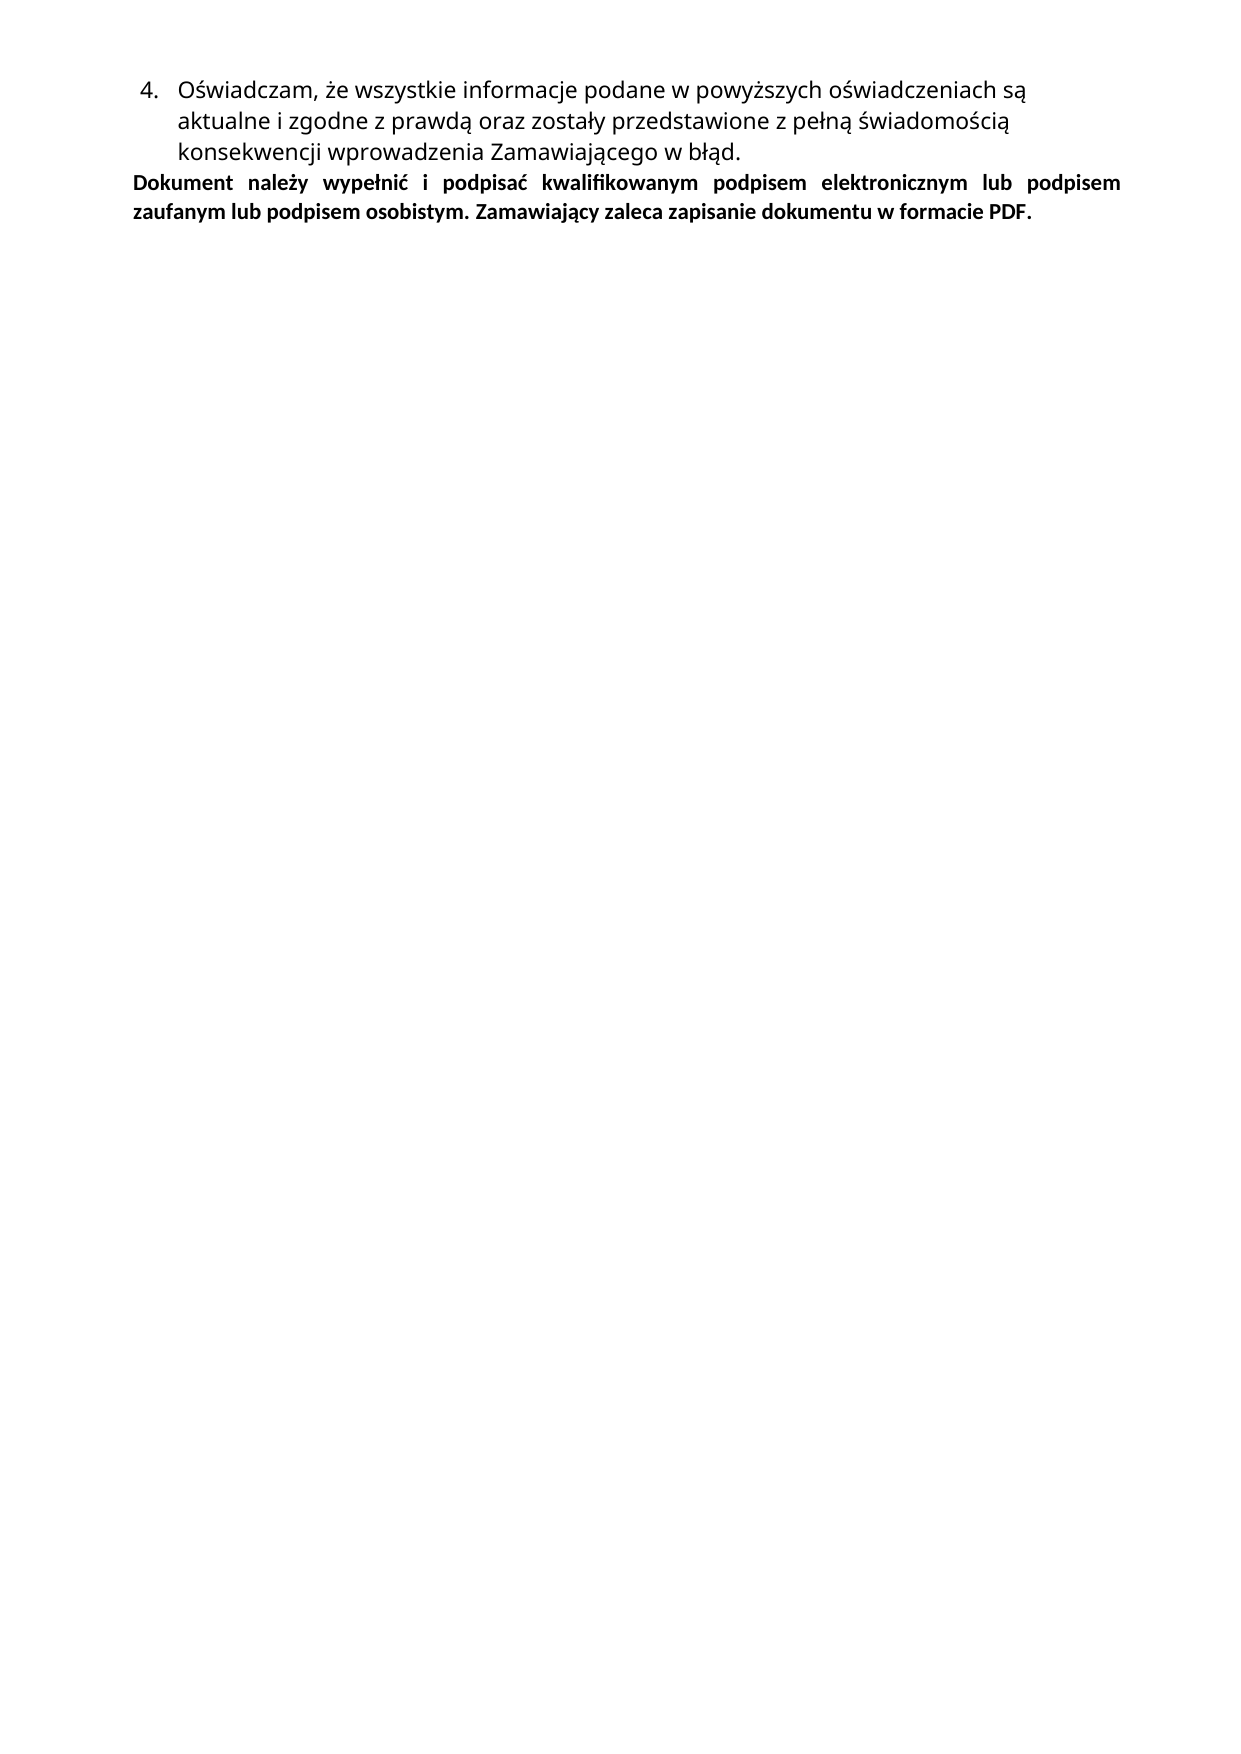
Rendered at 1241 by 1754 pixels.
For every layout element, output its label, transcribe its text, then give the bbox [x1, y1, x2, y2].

list Oświadczam, że wszystkie informacje podane w powyższych oświadczeniach są aktualne i zgodne z prawdą oraz zostały przedstawione z pełną świadomością konsekwencji wprowadzenia Zamawiającego w błąd. [140, 74, 1121, 168]
text Dokument należy wypełnić i podpisać kwalifikowanym podpisem elektronicznym lub podpisem zaufanym lub podpisem osobistym. Zamawiający zaleca zapisanie dokumentu w formacie PDF. [133, 168, 1122, 225]
